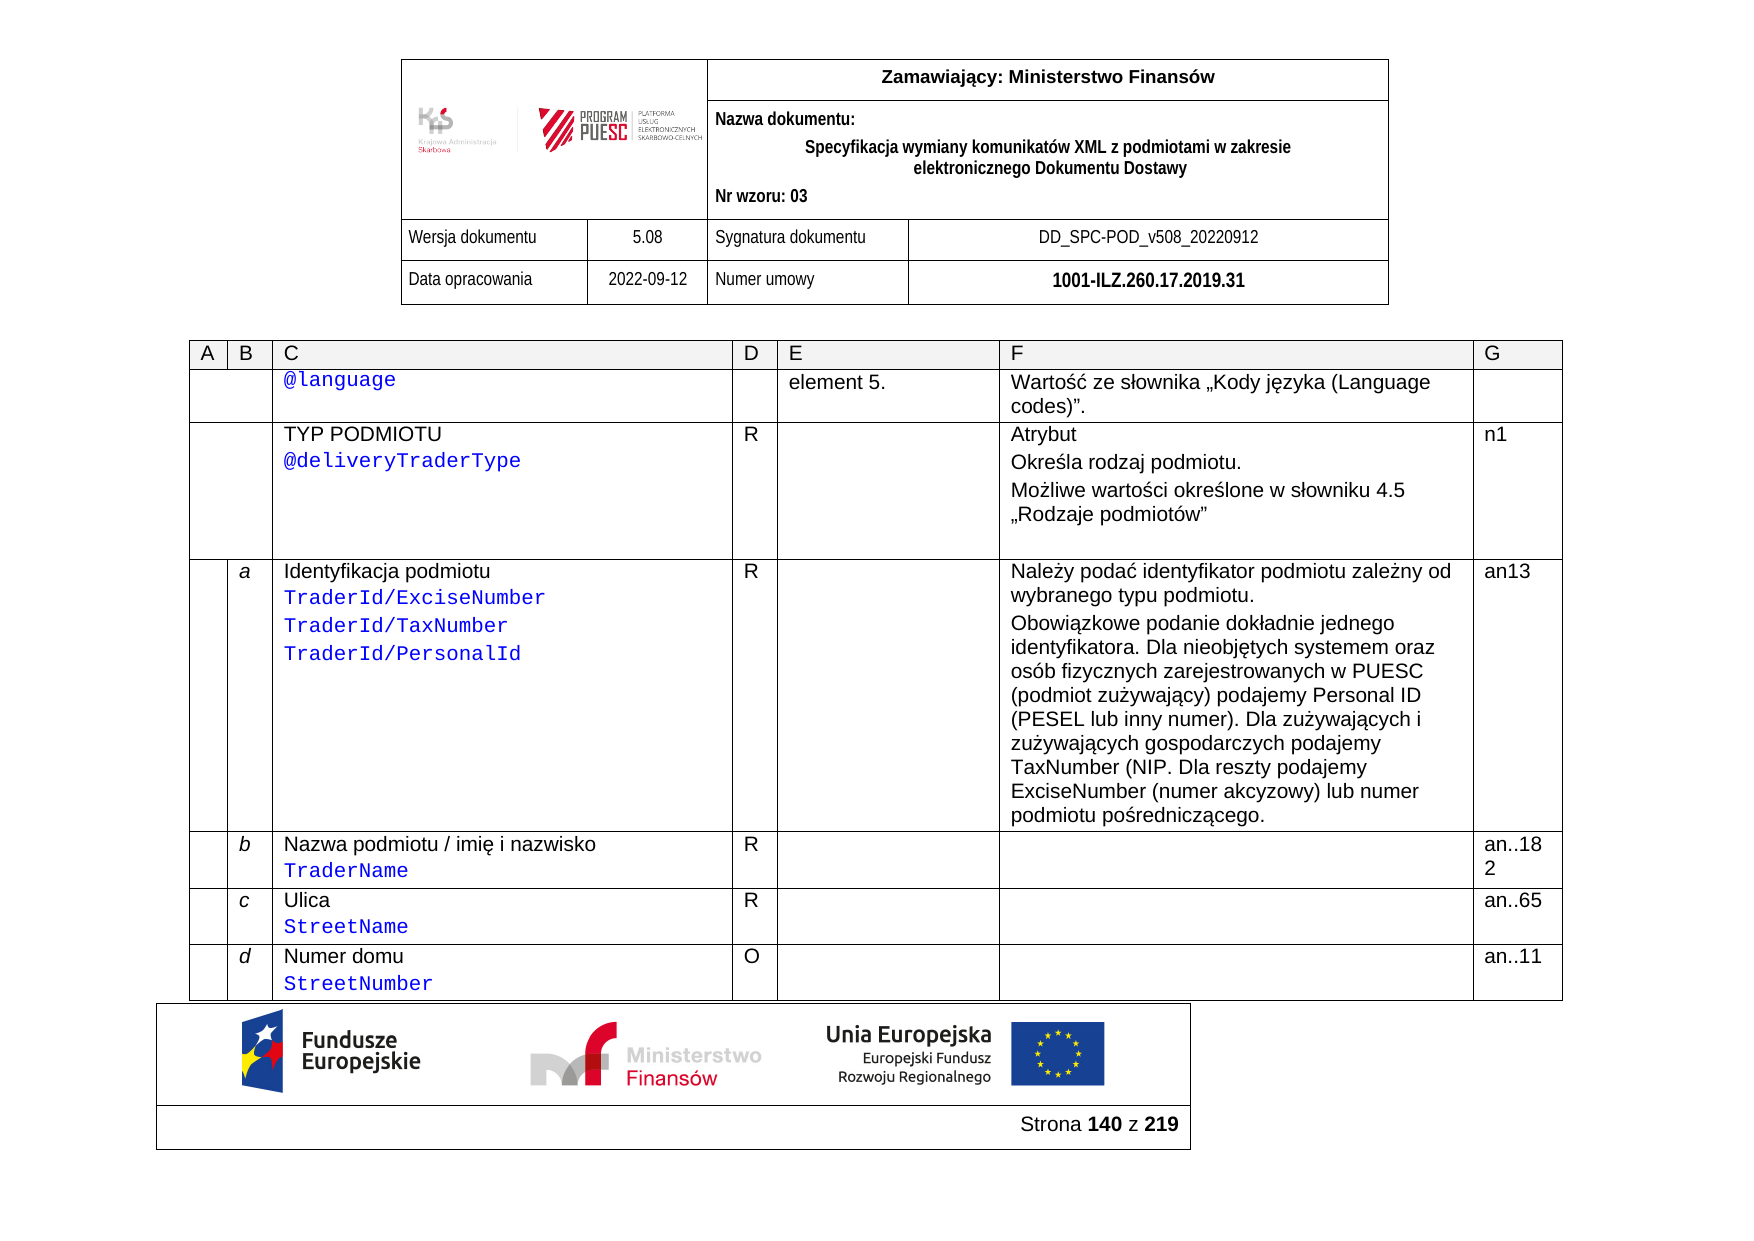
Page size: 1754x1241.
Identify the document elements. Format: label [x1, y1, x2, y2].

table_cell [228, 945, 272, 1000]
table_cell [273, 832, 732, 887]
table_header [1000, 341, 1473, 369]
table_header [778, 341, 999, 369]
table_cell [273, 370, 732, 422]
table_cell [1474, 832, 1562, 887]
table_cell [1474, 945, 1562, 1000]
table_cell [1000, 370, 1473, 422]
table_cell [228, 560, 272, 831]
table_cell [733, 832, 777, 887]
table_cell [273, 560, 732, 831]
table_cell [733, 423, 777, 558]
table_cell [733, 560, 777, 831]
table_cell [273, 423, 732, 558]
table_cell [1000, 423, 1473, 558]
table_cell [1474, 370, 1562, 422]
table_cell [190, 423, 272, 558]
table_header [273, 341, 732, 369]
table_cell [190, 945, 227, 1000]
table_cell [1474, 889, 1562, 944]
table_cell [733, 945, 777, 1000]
picture [242, 1009, 1105, 1093]
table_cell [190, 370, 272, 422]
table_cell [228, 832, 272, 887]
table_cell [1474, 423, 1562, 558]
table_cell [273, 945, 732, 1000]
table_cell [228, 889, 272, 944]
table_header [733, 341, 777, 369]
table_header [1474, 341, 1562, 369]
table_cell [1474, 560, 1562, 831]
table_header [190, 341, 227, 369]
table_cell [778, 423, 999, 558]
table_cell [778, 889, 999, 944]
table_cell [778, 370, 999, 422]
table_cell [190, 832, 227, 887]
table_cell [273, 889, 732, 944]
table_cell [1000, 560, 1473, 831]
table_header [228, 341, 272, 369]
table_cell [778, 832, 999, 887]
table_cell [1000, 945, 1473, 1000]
picture [408, 97, 702, 163]
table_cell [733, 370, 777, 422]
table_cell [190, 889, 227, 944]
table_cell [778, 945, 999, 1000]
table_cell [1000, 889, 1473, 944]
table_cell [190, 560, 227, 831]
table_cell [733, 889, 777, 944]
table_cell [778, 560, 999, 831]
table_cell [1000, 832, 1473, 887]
